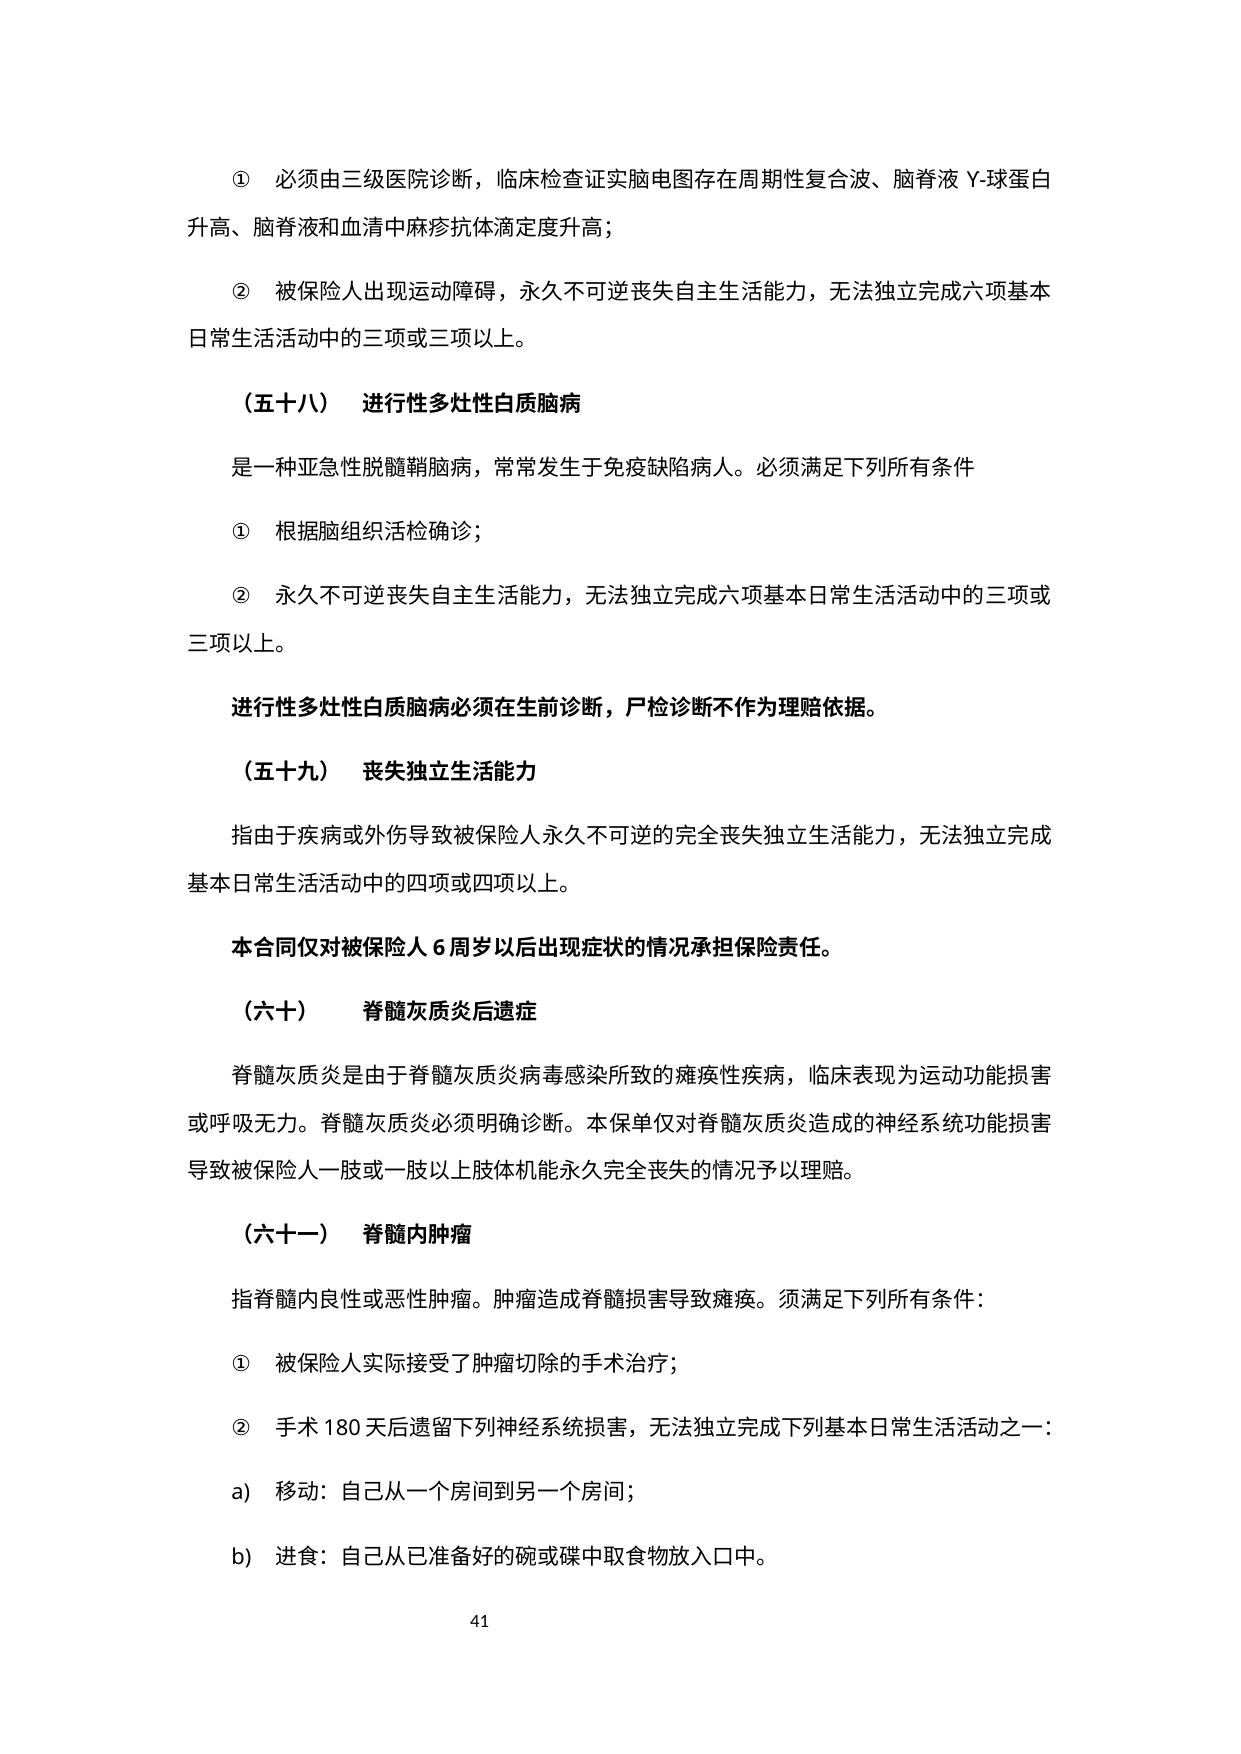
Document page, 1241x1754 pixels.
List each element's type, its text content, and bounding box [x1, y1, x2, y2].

list 进行性多灶性白质脑病必须在生前诊断，尸检诊断不作为理赔依据。 [187, 690, 1053, 722]
list 本合同仅对被保险人6周岁以后出现症状的情况承担保险责任。 [187, 930, 1053, 962]
list 被保险人出现运动障碍，永久不可逆丧失自主生活能力，无法独立完成六项基本日常生活活动中的三项或三项以上。 [187, 274, 1053, 353]
list 进行性多灶性白质脑病 [187, 386, 1053, 417]
list 永久不可逆丧失自主生活能力，无法独立完成六项基本日常生活活动中的三项或三项以上。 [187, 578, 1053, 657]
list 脊髓灰质炎是由于脊髓灰质炎病毒感染所致的瘫痪性疾病，临床表现为运动功能损害或呼吸无力。脊髓灰质炎必须明确诊断。本保单仅对脊髓灰质炎造成的神经系统功能损害导致被保险人一肢或一肢以上肢体机能永久完全丧失的情况予以理赔。 [187, 1058, 1053, 1185]
list 手术180天后遗留下列神经系统损害，无法独立完成下列基本日常生活活动之一： [187, 1410, 1053, 1442]
list 脊髓内肿瘤 [187, 1217, 1053, 1249]
list 被保险人实际接受了肿瘤切除的手术治疗； [187, 1346, 1053, 1378]
list 脊髓灰质炎后遗症 [187, 994, 1053, 1026]
list 指脊髓内良性或恶性肿瘤。肿瘤造成脊髓损害导致瘫痪。须满足下列所有条件： [187, 1282, 1053, 1313]
list 移动：自己从一个房间到另一个房间； [187, 1474, 1053, 1506]
list 是一种亚急性脱髓鞘脑病，常常发生于免疫缺陷病人。必须满足下列所有条件 [187, 450, 1053, 481]
list 必须由三级医院诊断，临床检查证实脑电图存在周期性复合波、脑脊液Ƴ-球蛋白升高、脑脊液和血清中麻疹抗体滴定度升高； [187, 162, 1053, 241]
list 丧失独立生活能力 [187, 754, 1053, 786]
list 指由于疾病或外伤导致被保险人永久不可逆的完全丧失独立生活能力，无法独立完成基本日常生活活动中的四项或四项以上。 [187, 818, 1053, 897]
list 进食：自己从已准备好的碗或碟中取食物放入口中。 [187, 1539, 1053, 1570]
list 根据脑组织活检确诊； [187, 514, 1053, 546]
